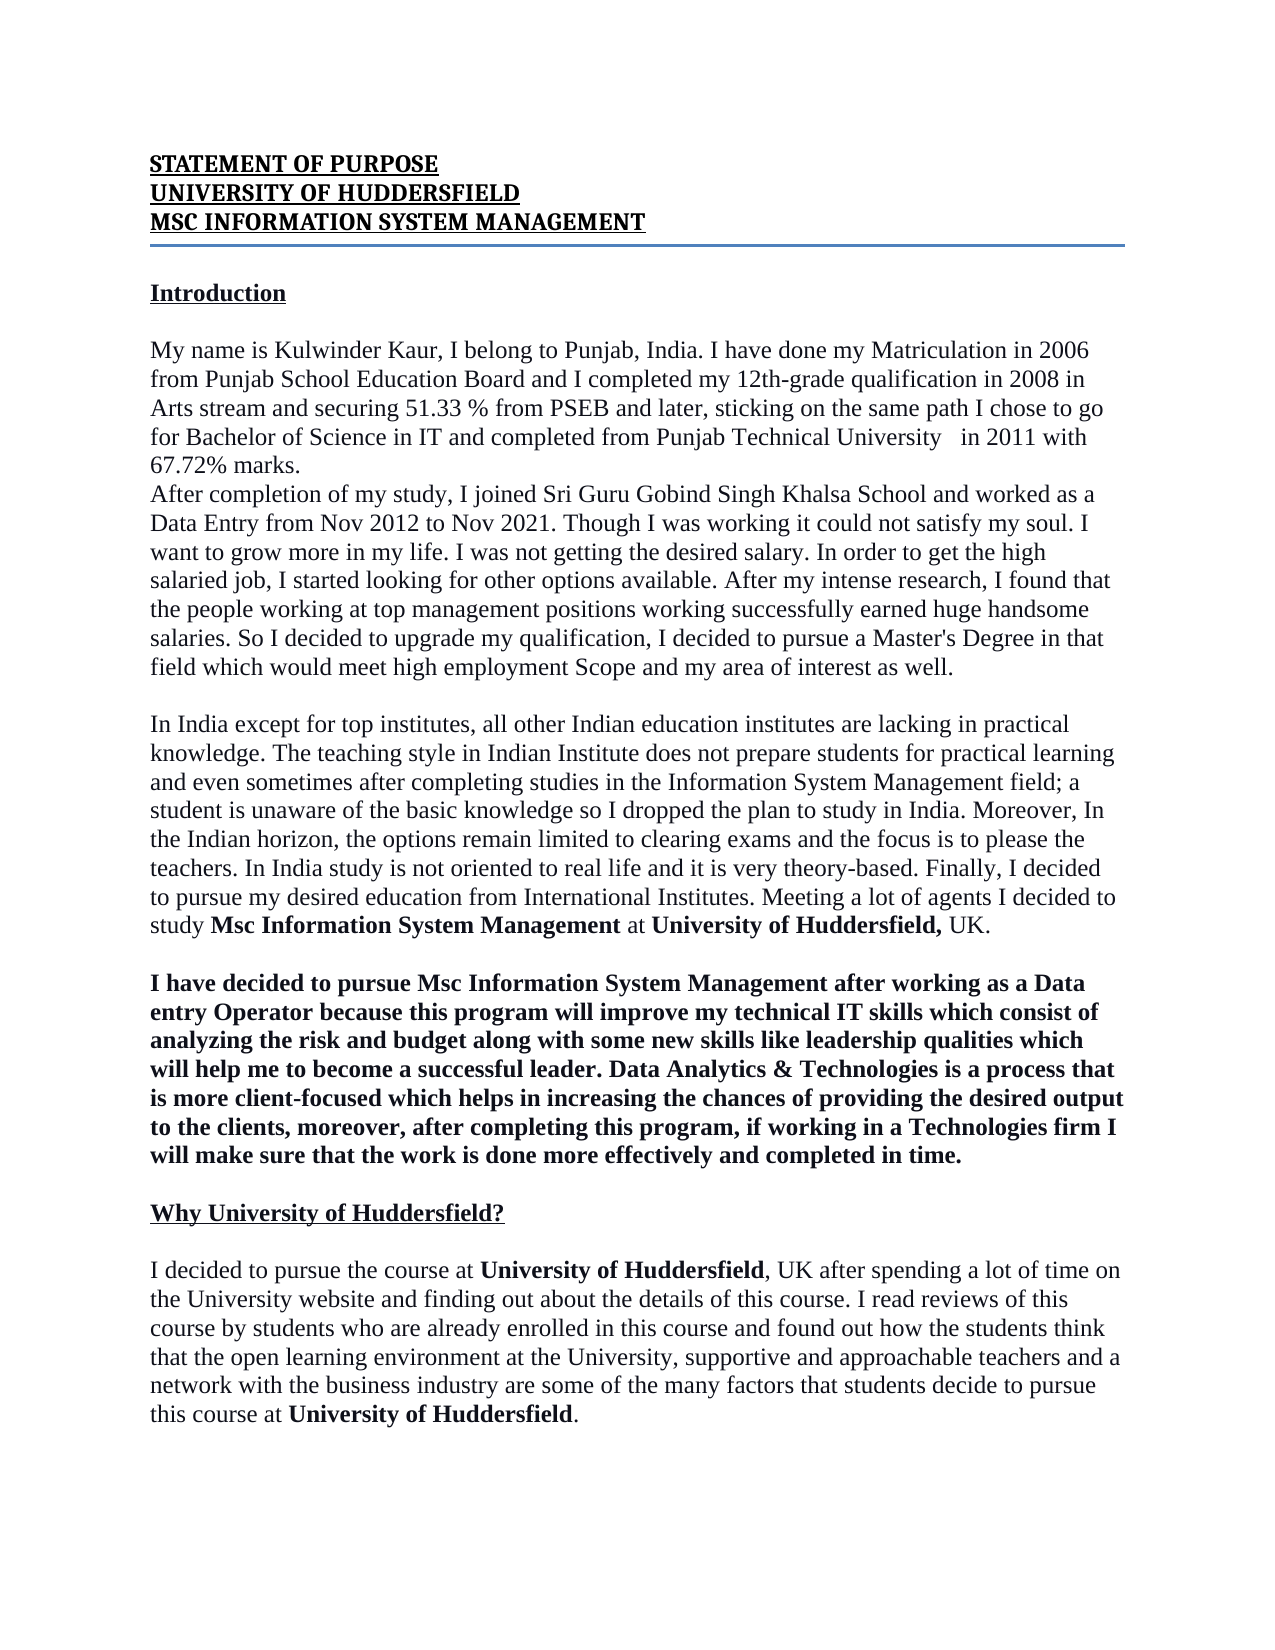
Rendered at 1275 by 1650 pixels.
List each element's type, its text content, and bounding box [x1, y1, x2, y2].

text After completion of my study, I joined Sri Guru Gobind Singh Khalsa School and worked as a Data Entry from Nov 2012 to Nov 2021. Though I was working it could not satisfy my soul. I want to grow more in my life. I was not getting the desired salary. In order to get the high salaried job, I started looking for other options available. After my intense research, I found that the people working at top management positions working successfully earned huge handsome salaries. So I decided to upgrade my qualification, I decided to pursue a Master's Degree in that field which would meet high employment Scope and my area of interest as well. [150, 479, 1125, 680]
text Why University of Huddersfield? [150, 1198, 1125, 1227]
text Introduction [150, 278, 1125, 307]
text In India except for top institutes, all other Indian education institutes are lacking in practical knowledge. The teaching style in Indian Institute does not prepare students for practical learning and even sometimes after completing studies in the Information System Management field; a student is unaware of the basic knowledge so I dropped the plan to study in India. Moreover, In the Indian horizon, the options remain limited to clearing exams and the focus is to please the teachers. In India study is not oriented to real life and it is very theory-based. Finally, I decided to pursue my desired education from International Institutes. Meeting a lot of agents I decided to study Msc Information System Management at University of Huddersfield, UK. [150, 709, 1125, 939]
text I decided to pursue the course at University of Huddersfield, UK after spending a lot of time on the University website and finding out about the details of this course. I read reviews of this course by students who are already enrolled in this course and found out how the students think that the open learning environment at the University, supportive and approachable teachers and a network with the business industry are some of the many factors that students decide to pursue this course at University of Huddersfield. [150, 1255, 1125, 1428]
text I have decided to pursue Msc Information System Management after working as a Data entry Operator because this program will improve my technical IT skills which consist of analyzing the risk and budget along with some new skills like leadership qualities which will help me to become a successful leader. Data Analytics & Technologies is a process that is more client-focused which helps in increasing the chances of providing the desired output to the clients, moreover, after completing this program, if working in a Technologies firm I will make sure that the work is done more effectively and completed in time. [150, 968, 1125, 1169]
title MSC INFORMATION SYSTEM MANAGEMENT [150, 207, 1125, 244]
title UNIVERSITY OF HUDDERSFIELD [150, 179, 1125, 207]
title STATEMENT OF PURPOSE [150, 150, 1125, 179]
text My name is Kulwinder Kaur, I belong to Punjab, India. I have done my Matriculation in 2006 from Punjab School Education Board and I completed my 12th-grade qualification in 2008 in Arts stream and securing 51.33 % from PSEB and later, sticking on the same path I chose to go for Bachelor of Science in IT and completed from Punjab Technical University in 2011 with 67.72% marks. [150, 335, 1125, 479]
